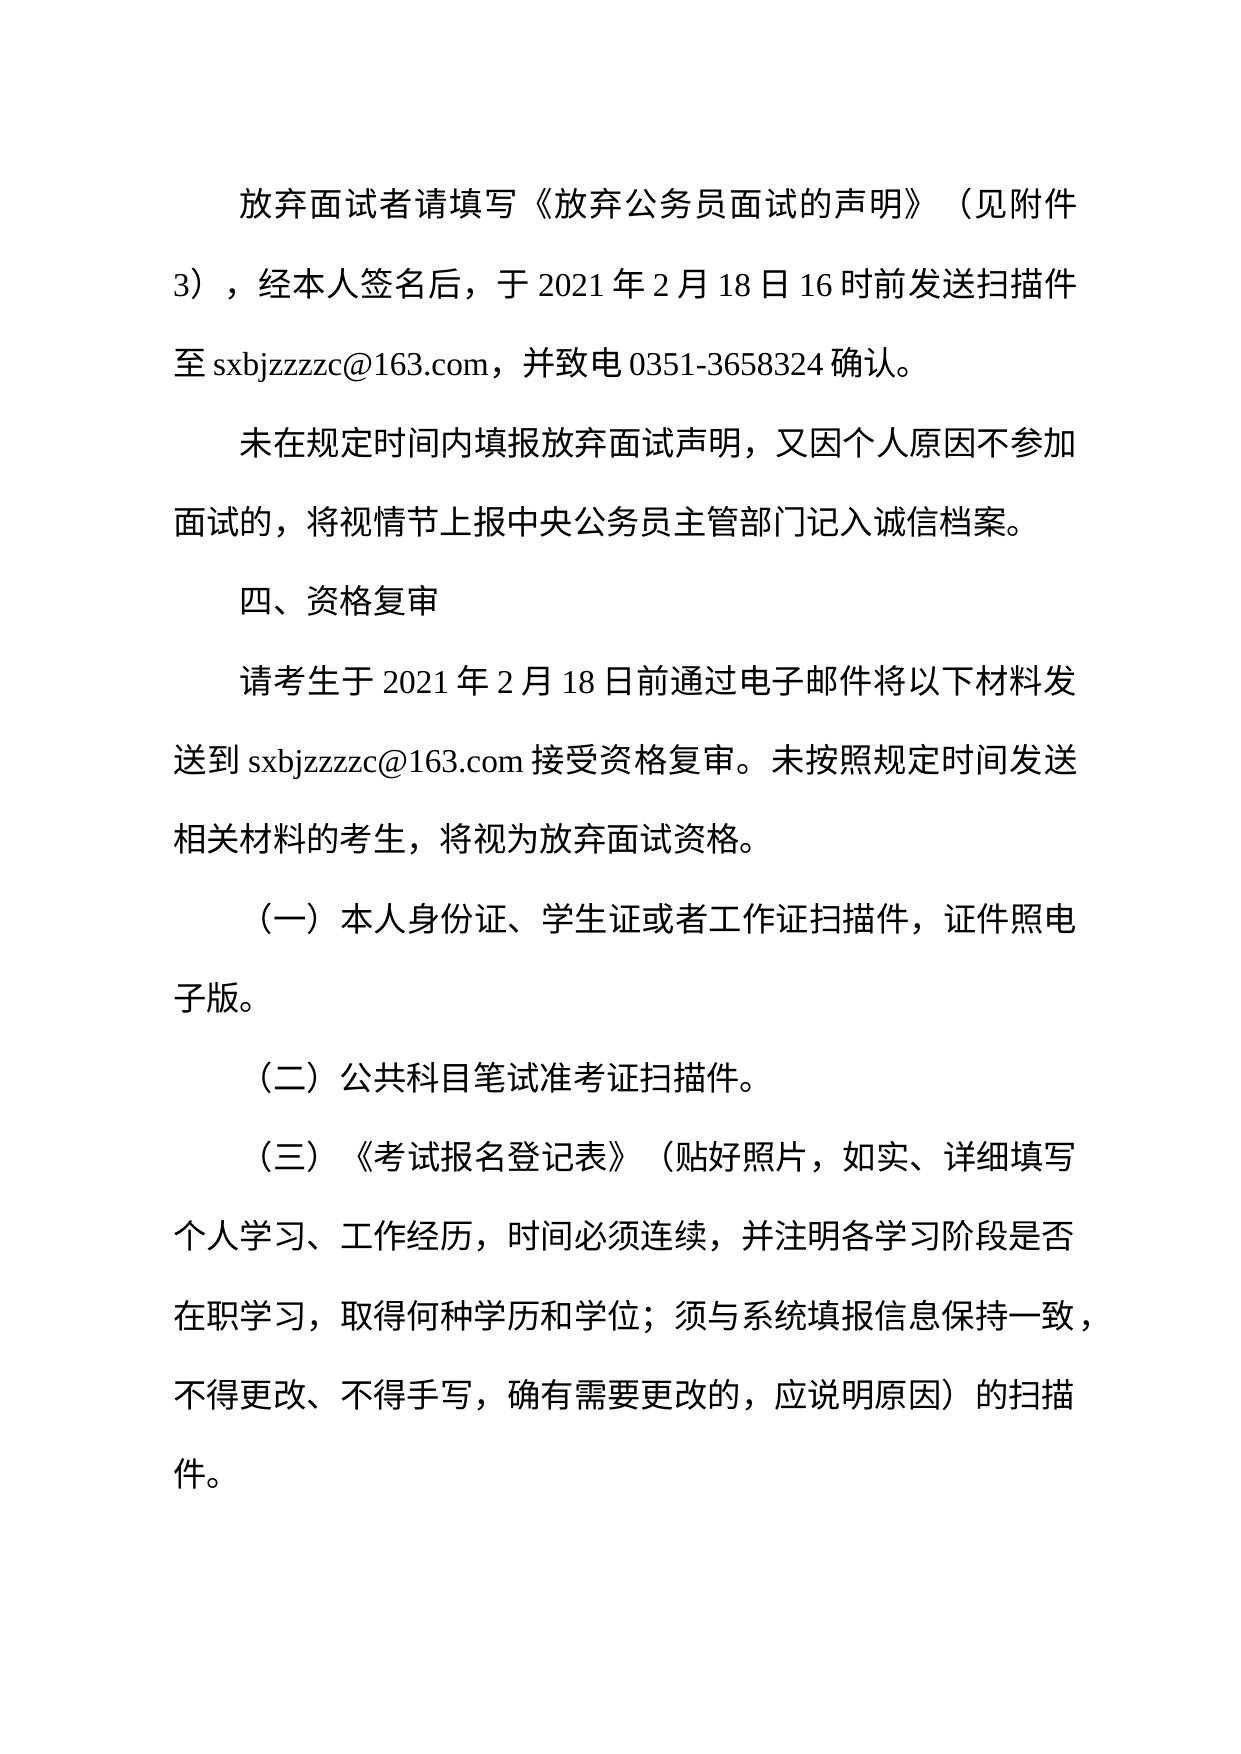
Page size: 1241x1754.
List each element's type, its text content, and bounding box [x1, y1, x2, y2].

text 未在规定时间内填报放弃面试声明，又因个人原因不参加面试的，将视情节上报中央公务员主管部门记入诚信档案。 [173, 401, 1078, 559]
text （一）本人身份证、学生证或者工作证扫描件，证件照电子版。 [173, 877, 1078, 1036]
text （三）《考试报名登记表》（贴好照片，如实、详细填写个人学习、工作经历，时间必须连续，并注明各学习阶段是否在职学习，取得何种学历和学位；须与系统填报信息保持一致，不得更改、不得手写，确有需要更改的，应说明原因）的扫描件。 [173, 1115, 1078, 1512]
text （二）公共科目笔试准考证扫描件。 [173, 1036, 1078, 1115]
text 请考生于2021年2月18日前通过电子邮件将以下材料发送到sxbjzzzzc@163.com接受资格复审。未按照规定时间发送相关材料的考生，将视为放弃面试资格。 [173, 639, 1078, 877]
text 四、资格复审 [173, 559, 1078, 639]
text 放弃面试者请填写《放弃公务员面试的声明》（见附件3），经本人签名后，于2021年2月18日16时前发送扫描件至sxbjzzzzc@163.com，并致电0351-3658324确认。 [173, 163, 1078, 401]
